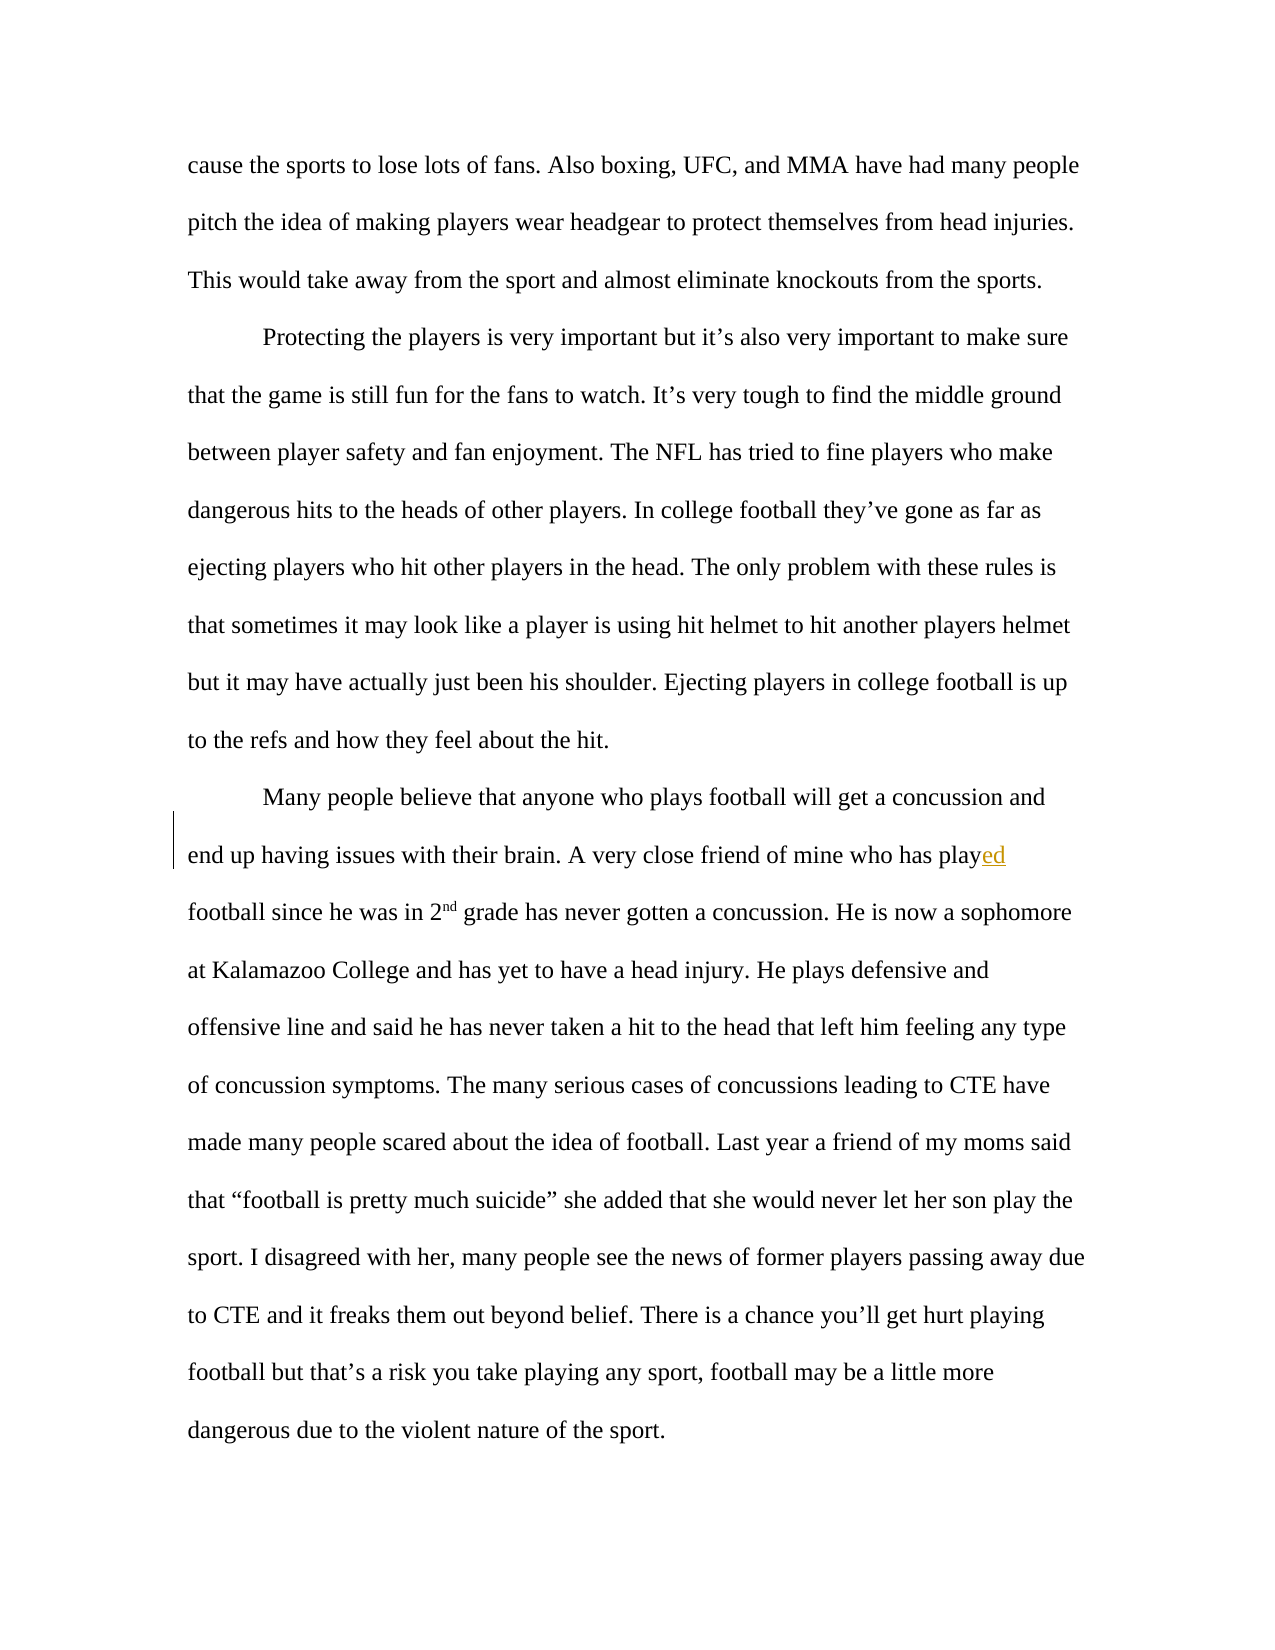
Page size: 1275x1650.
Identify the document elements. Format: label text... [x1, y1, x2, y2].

text Protecting the players is very important but it’s also very important to make sure that the game is still fun for the fans to watch. It’s very tough to find the middle ground between player safety and fan enjoyment. The NFL has tried to fine players who make dangerous hits to the heads of other players. In college football they’ve gone as far as ejecting players who hit other players in the head. The only problem with these rules is that sometimes it may look like a player is using hit helmet to hit another players helmet but it may have actually just been his shoulder. Ejecting players in college football is up to the refs and how they feel about the hit. [187, 322, 1087, 754]
text Many people believe that anyone who plays football will get a concussion and end up having issues with their brain. A very close friend of mine who has play football since he was in 2nd grade has never gotten a concussion. He is now a sophomore at Kalamazoo College and has yet to have a head injury. He plays defensive and offensive line and said he has never taken a hit to the head that left him feeling any type of concussion symptoms. The many serious cases of concussions leading to CTE have made many people scared about the idea of football. Last year a friend of my moms said that “football is pretty much suicide” she added that she would never let her son play the sport. I disagreed with her, many people see the news of former players passing away due to CTE and it freaks them out beyond belief. There is a chance you’ll get hurt playing football but that’s a risk you take playing any sport, football may be a little more dangerous due to the violent nature of the sport. [187, 782, 1087, 1444]
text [187, 150, 1087, 294]
